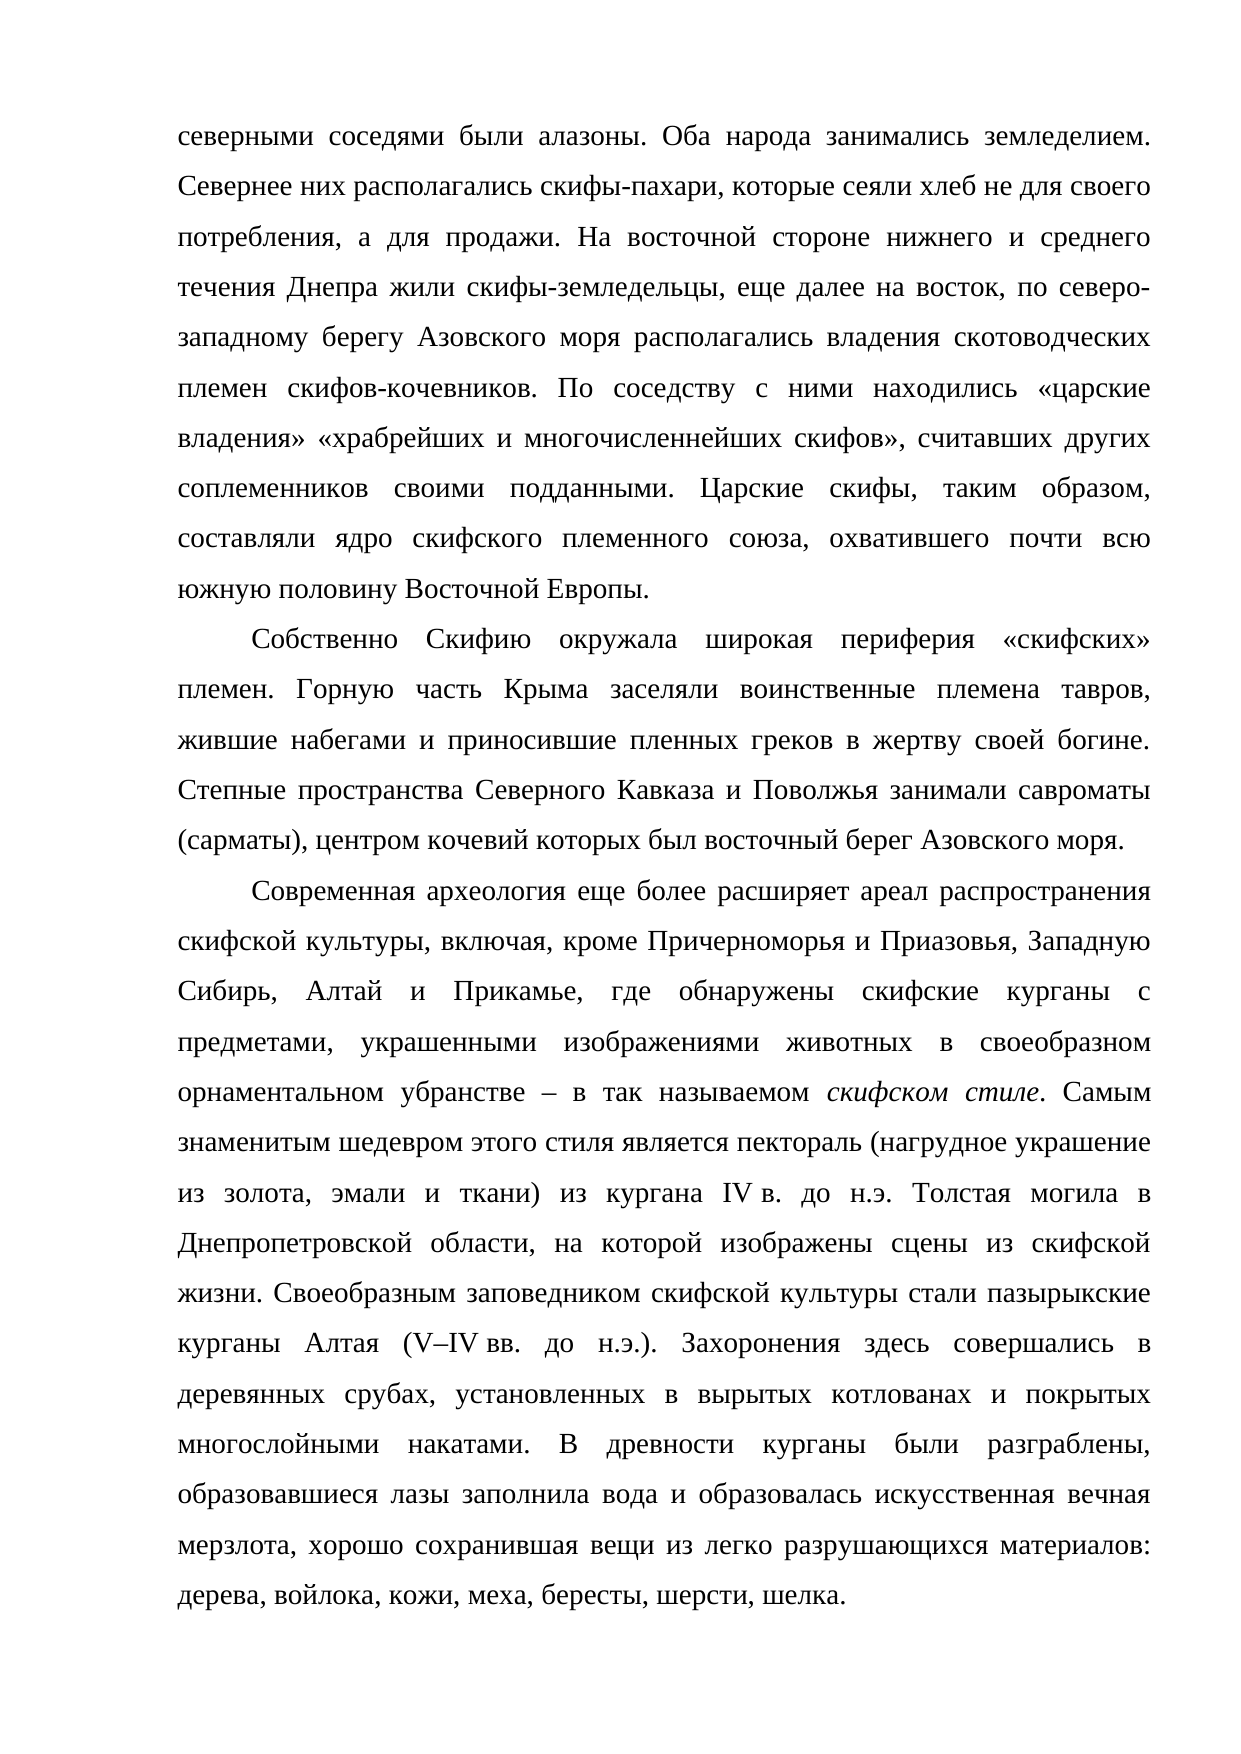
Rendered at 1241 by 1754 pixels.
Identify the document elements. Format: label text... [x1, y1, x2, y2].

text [177, 118, 1152, 604]
text Собственно Скифию окружала широкая периферия «скифских» племен. Горную часть Крыма заселяли воинственные племена тавров, жившие набегами и приносившие пленных греков в жертву своей богине. Степные пространства Северного Кавказа и Поволжья занимали савроматы (сарматы), центром кочевий которых был восточный берег Азовского моря. [177, 621, 1152, 856]
text Современная археология еще более расширяет ареал распространения скифской культуры, включая, кроме Причерноморья и Приазовья, Западную Сибирь, Алтай и Прикамье, где обнаружены скифские курганы с предметами, украшенными изображениями животных в своеобразном орнаментальном убранстве – в так называемом скифском стиле. Самым знаменитым шедевром этого стиля является пектораль (нагрудное украшение из золота, эмали и ткани) из кургана IV в. до н.э. Толстая могила в Днепропетровской области, на которой изображены сцены из скифской жизни. Своеобразным заповедником скифской культуры стали пазырыкские курганы Алтая (V–IV вв. до н.э.). Захоронения здесь совершались в деревянных срубах, установленных в вырытых котлованах и покрытых многослойными накатами. В древности курганы были разграблены, образовавшиеся лазы заполнила вода и образовалась искусственная вечная мерзлота, хорошо сохранившая вещи из легко разрушающихся материалов: дерева, войлока, кожи, меха, бересты, шерсти, шелка. [177, 873, 1152, 1611]
